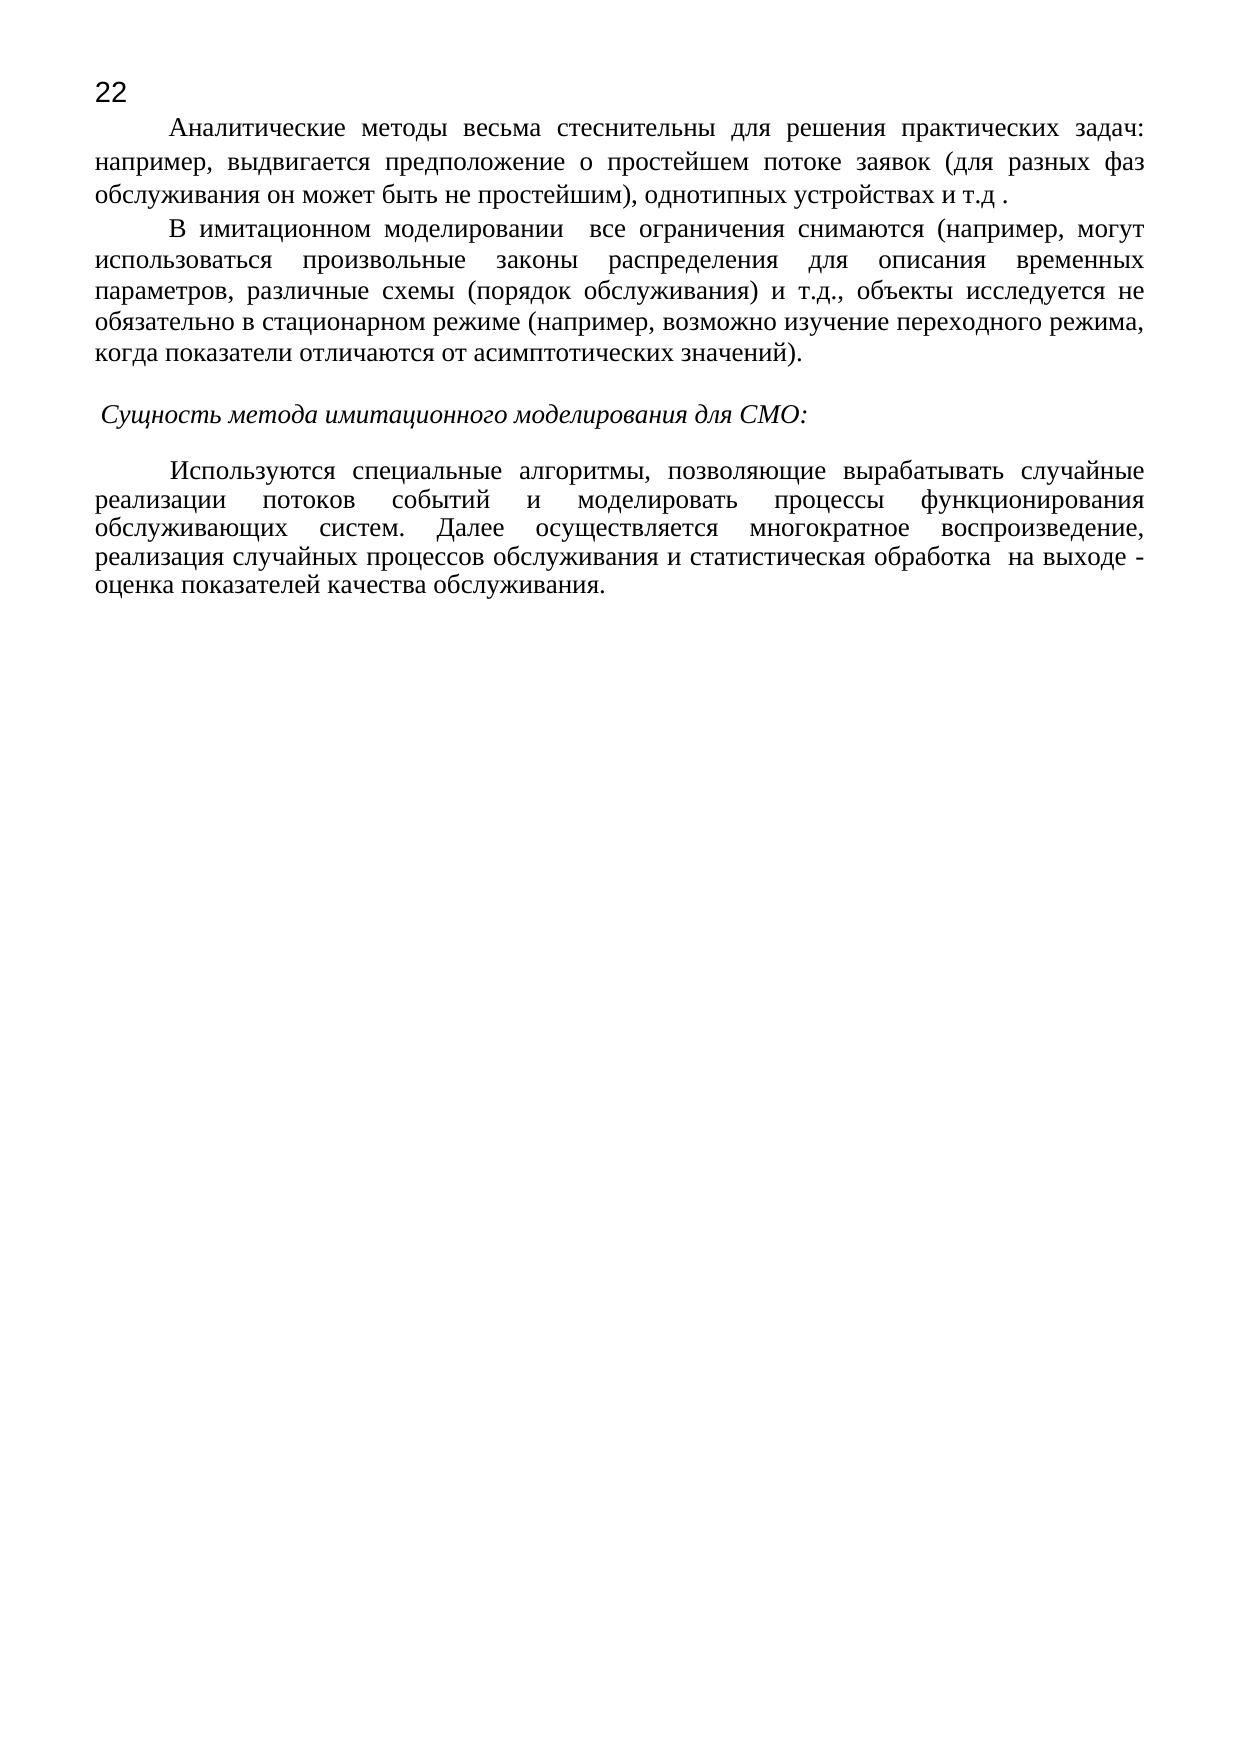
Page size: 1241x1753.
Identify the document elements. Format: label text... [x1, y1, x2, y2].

text Аналитические методы весьма стеснительны для решения практических задач: например, выдвигается предположение о простейшем потоке заявок (для разных фаз обслуживания он может быть не простейшим), однотипных устройствах и т.д . [94, 111, 1146, 209]
subtitle Сущность метода имитационного моделирования для СМО: [100, 399, 1122, 430]
text В имитационном моделировании все ограничения снимаются (например, могут использоваться произвольные законы распределения для описания временных параметров, различные схемы (порядок обслуживания) и т.д., объекты исследуется не обязательно в стационарном режиме (например, возможно изучение переходного режима, когда показатели отличаются от асимптотических значений). [94, 212, 1146, 367]
text Используются специальные алгоритмы, позволяющие вырабатывать случайные реализации потоков событий и моделировать процессы функционирования обслуживающих систем. Далее осуществляется многократное воспроизведение, реализация случайных процессов обслуживания и статистическая обработка на выходе - оценка показателей качества обслуживания. [94, 457, 1146, 599]
